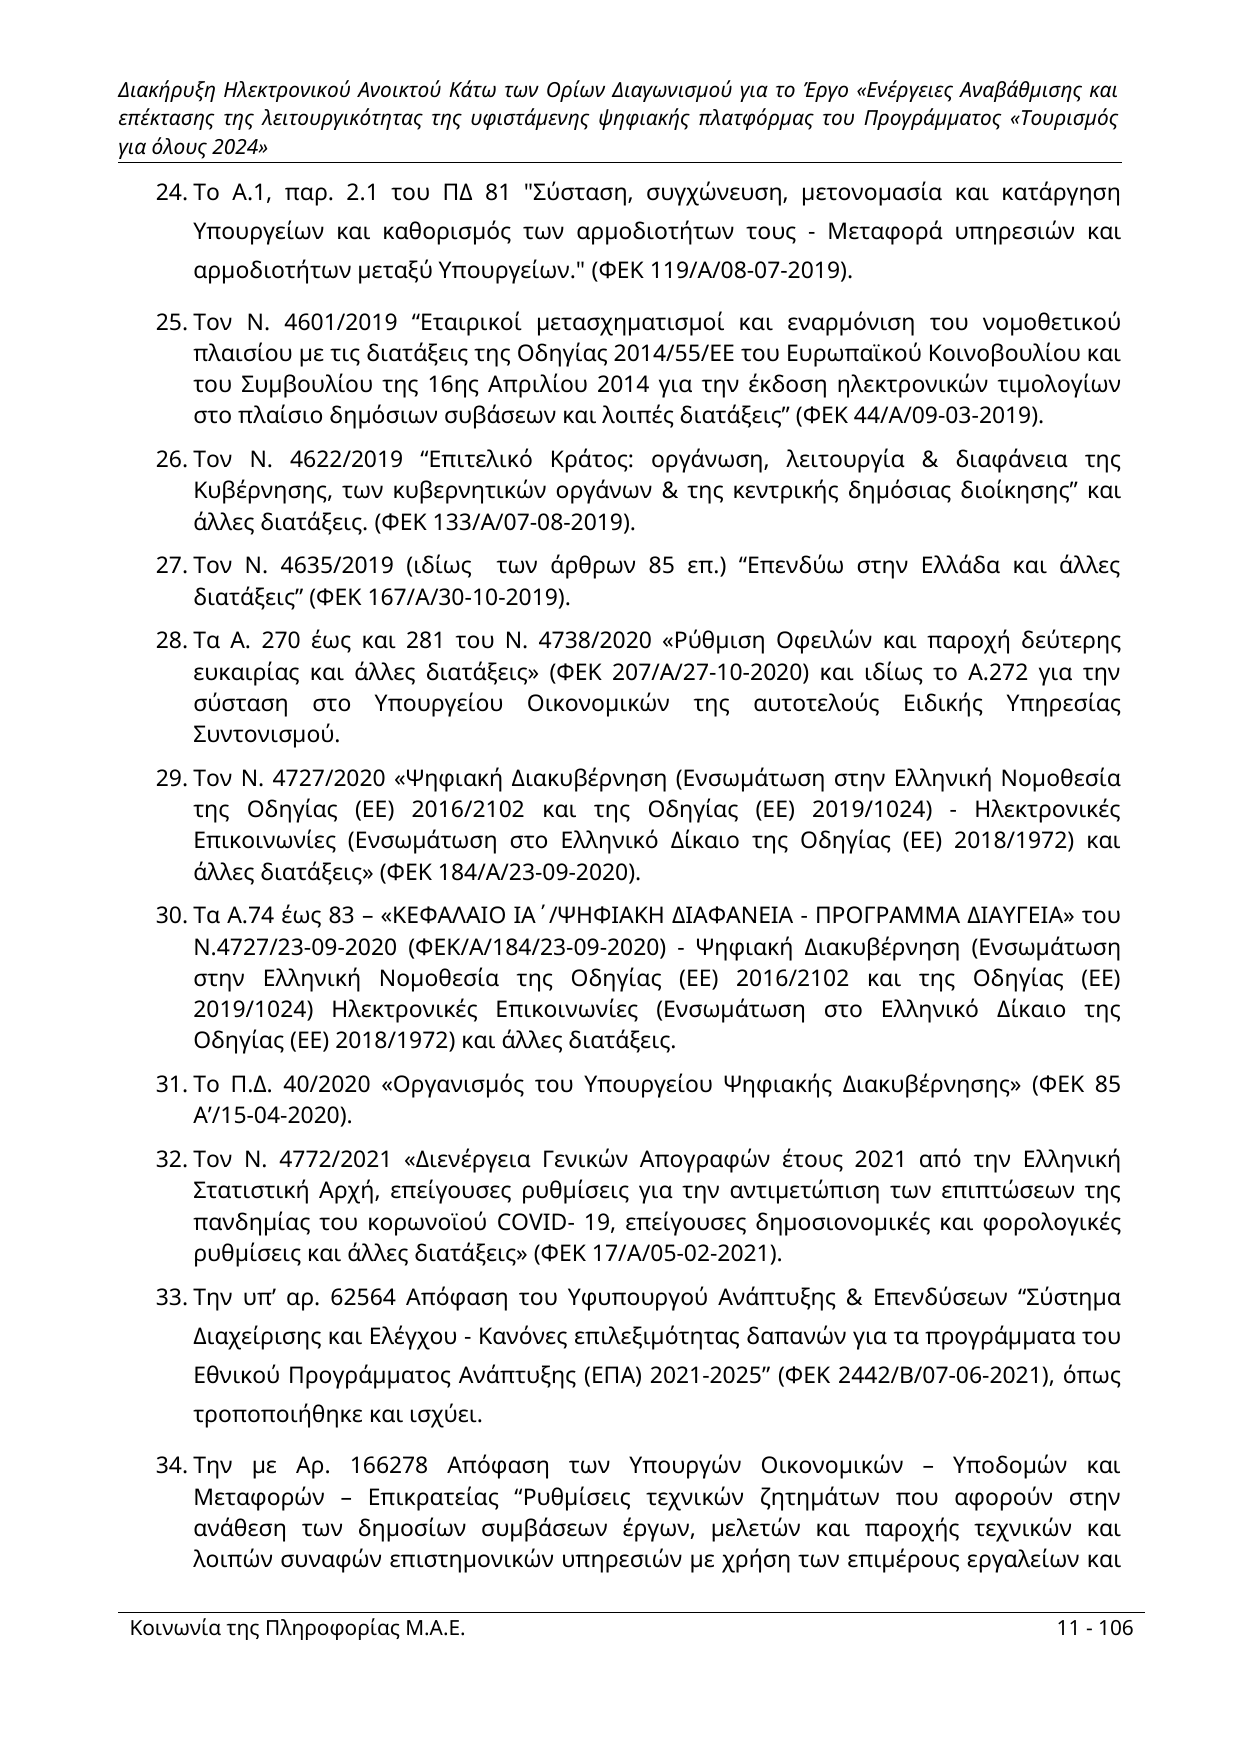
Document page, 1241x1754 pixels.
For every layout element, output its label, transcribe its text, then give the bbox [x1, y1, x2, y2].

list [156, 1449, 1122, 1574]
list Τα Α.74 έως 83 – «ΚΕΦΑΛΑΙΟ ΙΑ΄/ΨΗΦΙΑΚΗ ΔΙΑΦΑΝΕΙΑ - ΠΡΟΓΡΑΜΜΑ ΔΙΑΥΓΕΙΑ» του Ν.4727/23-09-2020 (ΦΕΚ/Α/184/23-09-2020) - Ψηφιακή Διακυβέρνηση (Ενσωμάτωση στην Ελληνική Νομοθεσία της Οδηγίας (ΕΕ) 2016/2102 και της Οδηγίας (ΕΕ) 2019/1024) Ηλεκτρονικές Επικοινωνίες (Ενσωμάτωση στο Ελληνικό Δίκαιο της Οδηγίας (ΕΕ) 2018/1972) και άλλες διατάξεις. [156, 899, 1122, 1056]
list Το Π.Δ. 40/2020 «Οργανισμός του Υπουργείου Ψηφιακής Διακυβέρνησης» (ΦΕΚ 85 Α’/15-04-2020). [156, 1068, 1122, 1131]
list Την υπ’ αρ. 62564 Απόφαση του Υφυπουργού Ανάπτυξης & Επενδύσεων “Σύστημα Διαχείρισης και Ελέγχου - Κανόνες επιλεξιμότητας δαπανών για τα προγράμματα του Εθνικού Προγράμματος Ανάπτυξης (ΕΠΑ) 2021-2025” (ΦΕΚ 2442/Β/07-06-2021), όπως τροποποιήθηκε και ισχύει. [156, 1281, 1122, 1429]
list Τα Α. 270 έως και 281 του Ν. 4738/2020 «Ρύθμιση Οφειλών και παροχή δεύτερης ευκαιρίας και άλλες διατάξεις» (ΦΕΚ 207/Α/27-10-2020) και ιδίως το Α.272 για την σύσταση στο Υπουργείου Οικονομικών της αυτοτελούς Ειδικής Υπηρεσίας Συντονισμού. [156, 624, 1122, 749]
list Τον Ν. 4635/2019 (ιδίως των άρθρων 85 επ.) “Επενδύω στην Ελλάδα και άλλες διατάξεις” (ΦΕΚ 167/Α/30-10-2019). [156, 549, 1122, 612]
list Τον Ν. 4622/2019 “Επιτελικό Κράτος: οργάνωση, λειτουργία & διαφάνεια της Κυβέρνησης, των κυβερνητικών οργάνων & της κεντρικής δημόσιας διοίκησης” και άλλες διατάξεις. (ΦΕΚ 133/Α/07-08-2019). [156, 443, 1122, 537]
list Τον Ν. 4727/2020 «Ψηφιακή Διακυβέρνηση (Ενσωμάτωση στην Ελληνική Νομοθεσία της Οδηγίας (ΕΕ) 2016/2102 και της Οδηγίας (ΕΕ) 2019/1024) - Ηλεκτρονικές Επικοινωνίες (Ενσωμάτωση στο Ελληνικό Δίκαιο της Οδηγίας (ΕΕ) 2018/1972) και άλλες διατάξεις» (ΦΕΚ 184/Α/23-09-2020). [156, 762, 1122, 887]
list Τον Ν. 4601/2019 “Εταιρικοί µετασχηµατισµοί και εναρμόνιση του νομοθετικού πλαισίου µε τις διατάξεις της Οδηγίας 2014/55/ΕΕ του Ευρωπαϊκού Κοινοβουλίου και του Συμβουλίου της 16ης Απριλίου 2014 για την έκδοση ηλεκτρονικών τιμολογίων στο πλαίσιο δημόσιων συβάσεων και λοιπές διατάξεις” (ΦΕΚ 44/Α/09-03-2019). [156, 306, 1122, 431]
list Τον Ν. 4772/2021 «Διενέργεια Γενικών Απογραφών έτους 2021 από την Ελληνική Στατιστική Αρχή, επείγουσες ρυθμίσεις για την αντιμετώπιση των επιπτώσεων της πανδημίας του κορωνοϊού COVID- 19, επείγουσες δημοσιονομικές και φορολογικές ρυθμίσεις και άλλες διατάξεις» (ΦΕΚ 17/A/05-02-2021). [156, 1143, 1122, 1268]
list Το Α.1, παρ. 2.1 του ΠΔ 81 "Σύσταση, συγχώνευση, μετονομασία και κατάργηση Υπουργείων και καθορισμός των αρμοδιοτήτων τους - Μεταφορά υπηρεσιών και αρμοδιοτήτων μεταξύ Υπουργείων." (ΦΕΚ 119/Α/08-07-2019). [156, 176, 1122, 285]
